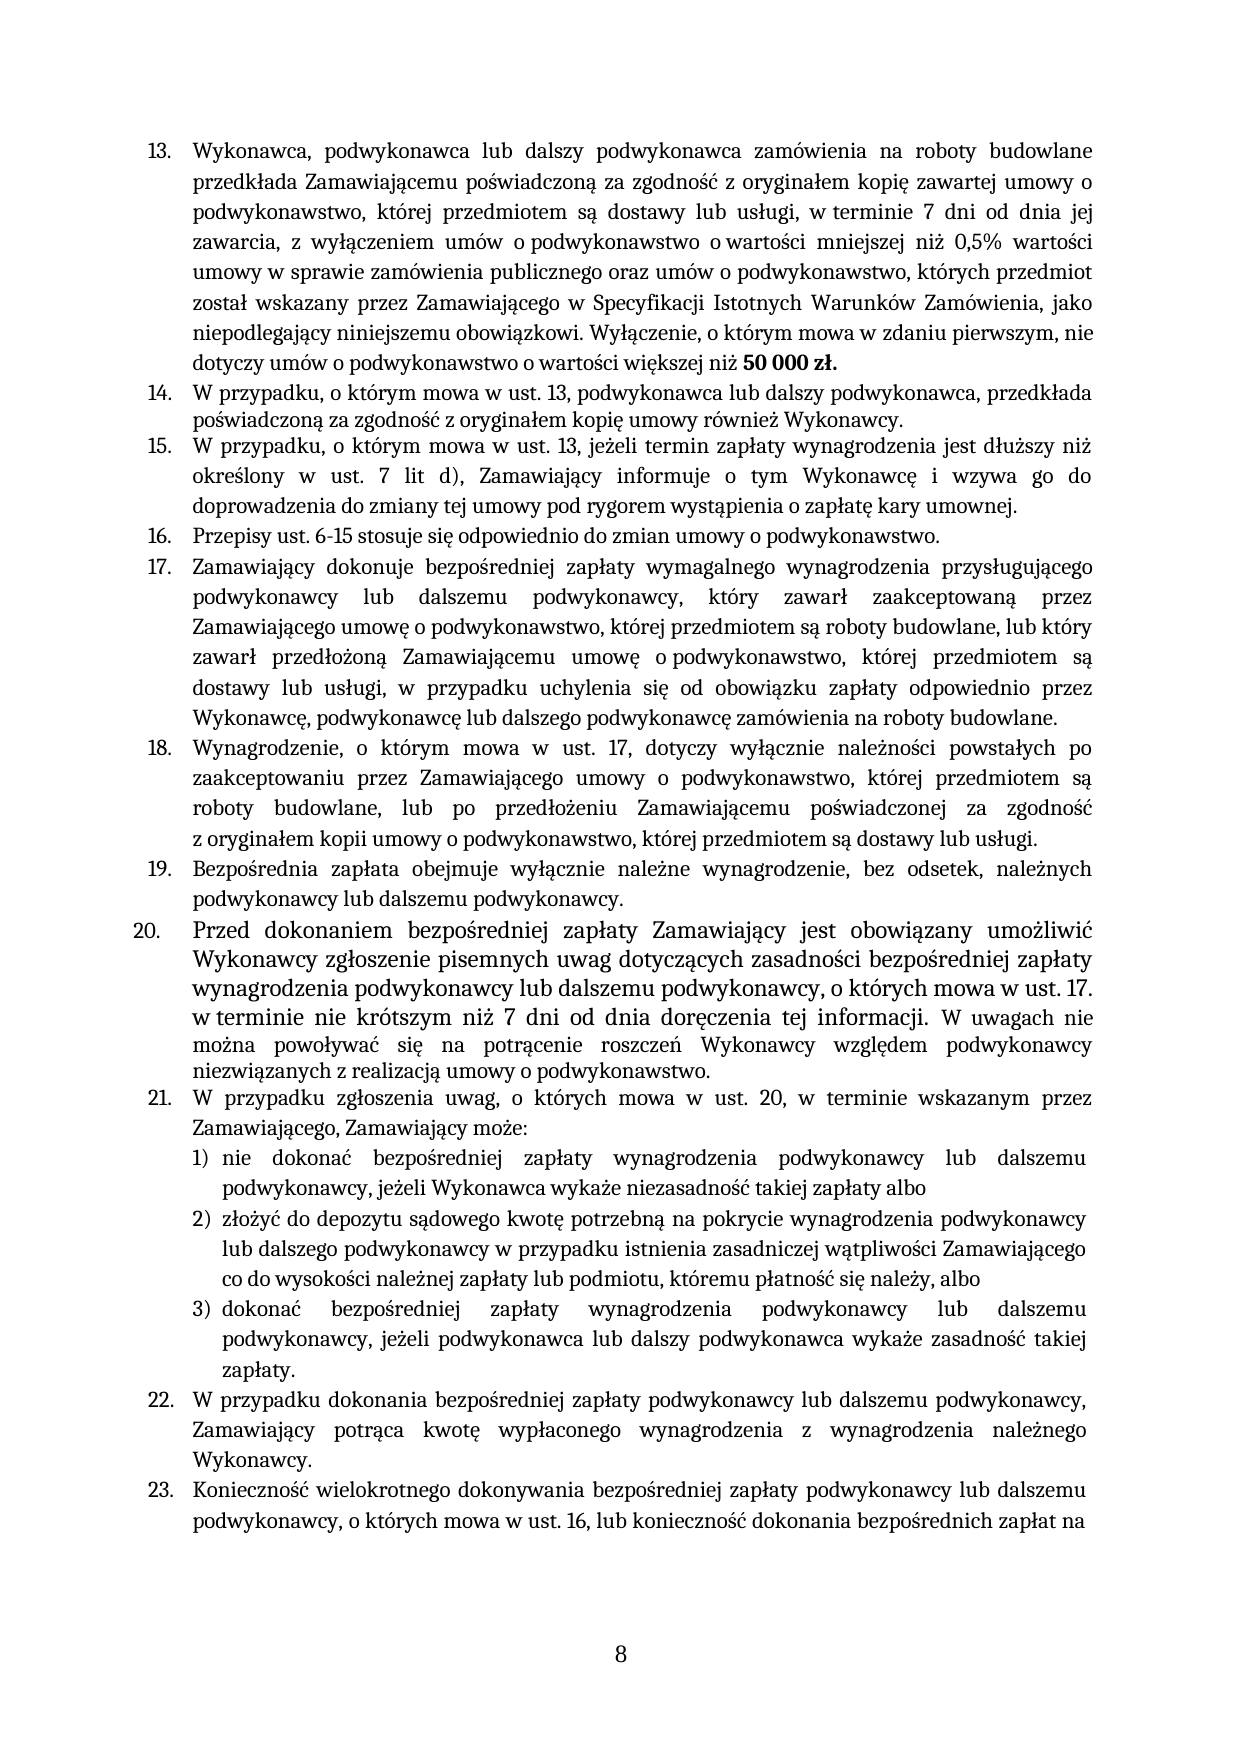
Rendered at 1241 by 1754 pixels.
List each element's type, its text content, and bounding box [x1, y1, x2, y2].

list Wynagrodzenie, o którym mowa w ust. 17, dotyczy wyłącznie należności powstałych po zaakceptowaniu przez Zamawiającego umowy o podwykonawstwo, której przedmiotem są roboty budowlane, lub po przedłożeniu Zamawiającemu poświadczonej za zgodność z oryginałem kopii umowy o podwykonawstwo, której przedmiotem są dostawy lub usługi. [148, 735, 1093, 852]
list nie dokonać bezpośredniej zapłaty wynagrodzenia podwykonawcy lub dalszemu podwykonawcy, jeżeli Wykonawca wykaże niezasadność takiej zapłaty albo [192, 1145, 1087, 1202]
list Wykonawca, podwykonawca lub dalszy podwykonawca zamówienia na roboty budowlane przedkłada Zamawiającemu poświadczoną za zgodność z oryginałem kopię zawartej umowy o podwykonawstwo, której przedmiotem są dostawy lub usługi, w terminie 7 dni od dnia jej zawarcia, z wyłączeniem umów o podwykonawstwo o wartości mniejszej niż 0,5% wartości umowy w sprawie zamówienia publicznego oraz umów o podwykonawstwo, których przedmiot został wskazany przez Zamawiającego w Specyfikacji Istotnych Warunków Zamówienia, jako niepodlegający niniejszemu obowiązkowi. Wyłączenie, o którym mowa w zdaniu pierwszym, nie dotyczy umów o podwykonawstwo o wartości większej niż 50 000 zł. [148, 138, 1093, 376]
list Bezpośrednia zapłata obejmuje wyłącznie należne wynagrodzenie, bez odsetek, należnych podwykonawcy lub dalszemu podwykonawcy. [148, 856, 1093, 912]
list dokonać bezpośredniej zapłaty wynagrodzenia podwykonawcy lub dalszemu podwykonawcy, jeżeli podwykonawca lub dalszy podwykonawca wykaże zasadność takiej zapłaty. [192, 1296, 1087, 1383]
list Przed dokonaniem bezpośredniej zapłaty Zamawiający jest obowiązany umożliwić Wykonawcy zgłoszenie pisemnych uwag dotyczących zasadności bezpośredniej zapłaty wynagrodzenia podwykonawcy lub dalszemu podwykonawcy, o których mowa w ust. 17. w terminie nie krótszym niż 7 dni od dnia doręczenia tej informacji. W uwagach nie można powoływać się na potrącenie roszczeń Wykonawcy względem podwykonawcy niezwiązanych z realizacją umowy o podwykonawstwo. [133, 916, 1093, 1084]
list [148, 1477, 1087, 1534]
list złożyć do depozytu sądowego kwotę potrzebną na pokrycie wynagrodzenia podwykonawcy lub dalszego podwykonawcy w przypadku istnienia zasadniczej wątpliwości Zamawiającego co do wysokości należnej zapłaty lub podmiotu, któremu płatność się należy, albo [192, 1205, 1087, 1292]
list Przepisy ust. 6-15 stosuje się odpowiednio do zmian umowy o podwykonawstwo. [148, 523, 1093, 550]
list W przypadku dokonania bezpośredniej zapłaty podwykonawcy lub dalszemu podwykonawcy, Zamawiający potrąca kwotę wypłaconego wynagrodzenia z wynagrodzenia należnego Wykonawcy. [148, 1387, 1087, 1473]
list W przypadku zgłoszenia uwag, o których mowa w ust. 20, w terminie wskazanym przez Zamawiającego, Zamawiający może: [148, 1084, 1093, 1141]
list W przypadku, o którym mowa w ust. 13, podwykonawca lub dalszy podwykonawca, przedkłada poświadczoną za zgodność z oryginałem kopię umowy również Wykonawcy. [148, 380, 1093, 433]
list Zamawiający dokonuje bezpośredniej zapłaty wymagalnego wynagrodzenia przysługującego podwykonawcy lub dalszemu podwykonawcy, który zawarł zaakceptowaną przez Zamawiającego umowę o podwykonawstwo, której przedmiotem są roboty budowlane, lub który zawarł przedłożoną Zamawiającemu umowę o podwykonawstwo, której przedmiotem są dostawy lub usługi, w przypadku uchylenia się od obowiązku zapłaty odpowiednio przez Wykonawcę, podwykonawcę lub dalszego podwykonawcę zamówienia na roboty budowlane. [148, 553, 1093, 731]
list W przypadku, o którym mowa w ust. 13, jeżeli termin zapłaty wynagrodzenia jest dłuższy niż określony w ust. 7 lit d), Zamawiający informuje o tym Wykonawcę i wzywa go do doprowadzenia do zmiany tej umowy pod rygorem wystąpienia o zapłatę kary umownej. [148, 433, 1093, 519]
